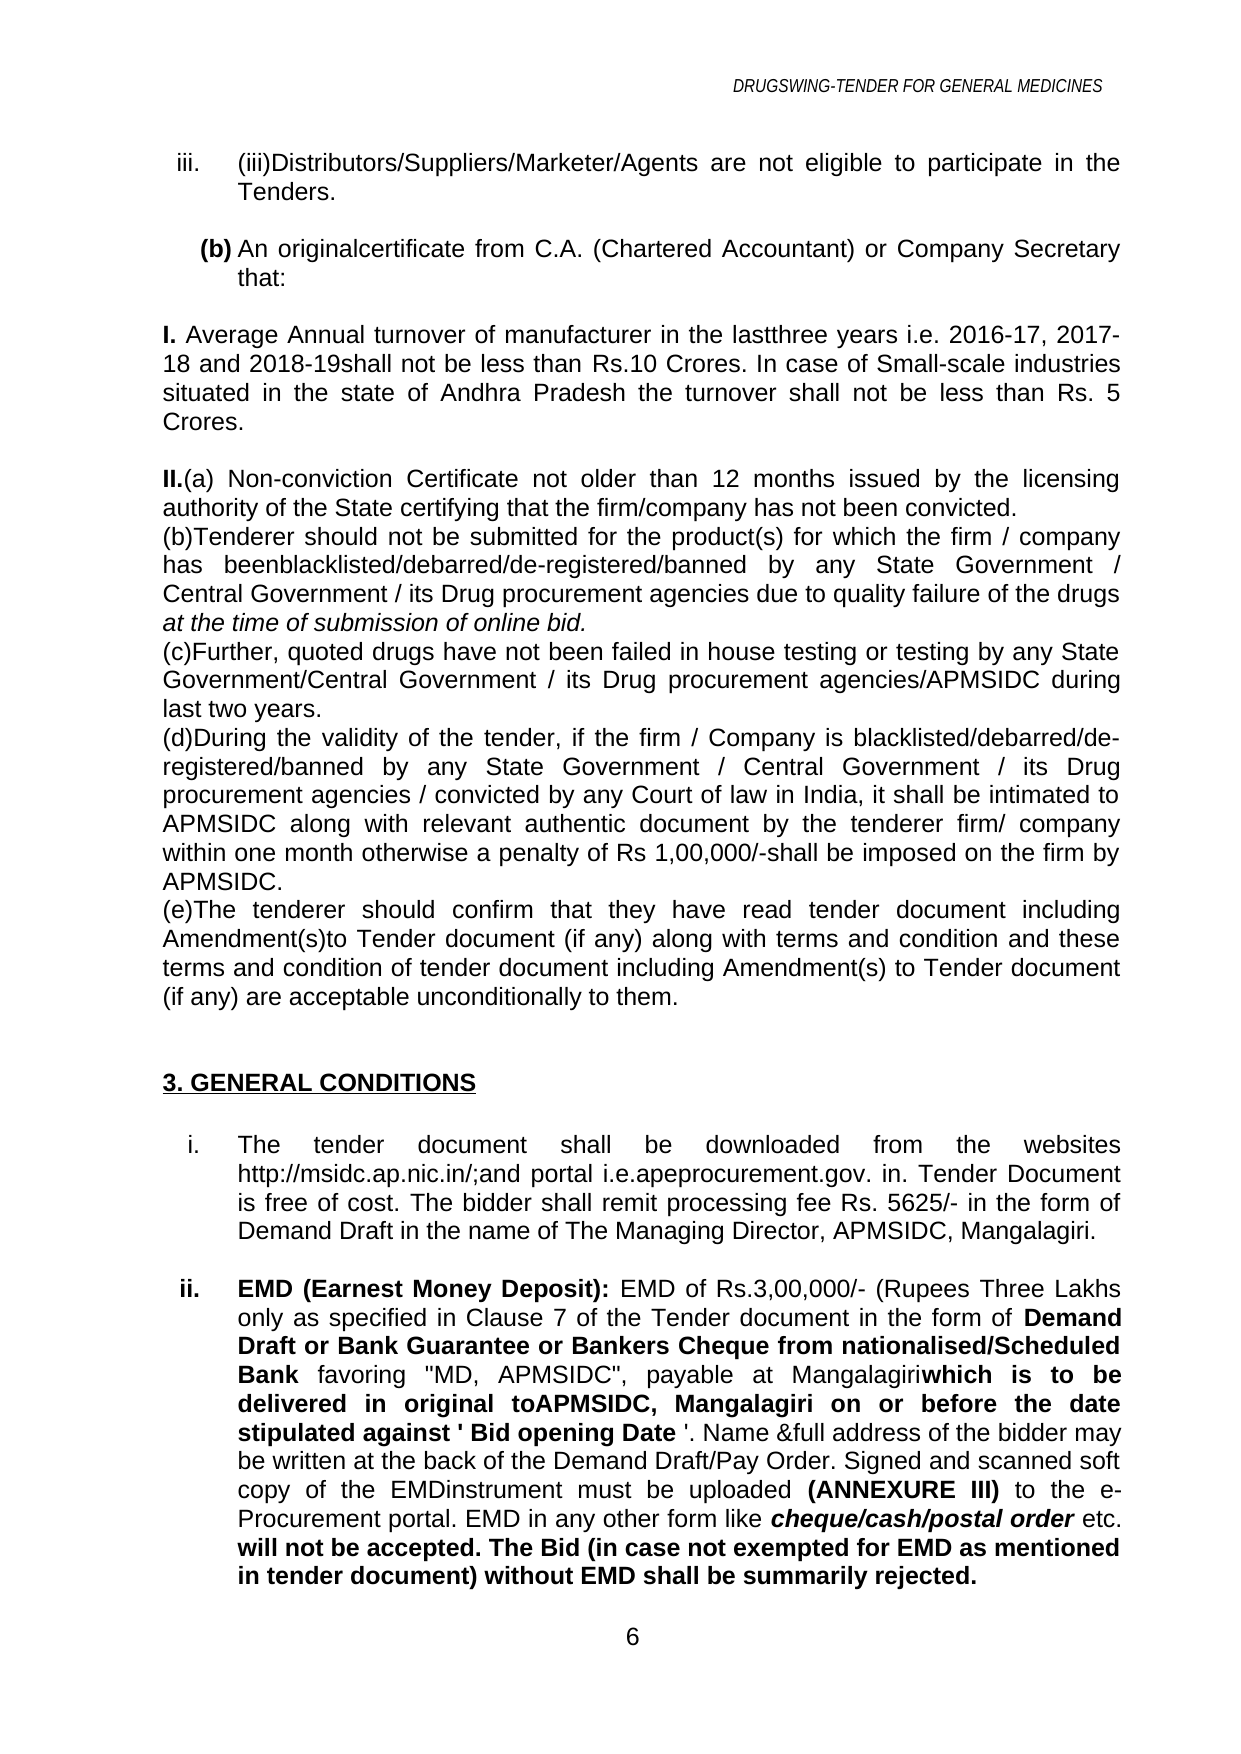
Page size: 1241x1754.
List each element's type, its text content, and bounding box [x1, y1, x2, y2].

text I. Average Annual turnover of manufacturer in the lastthree years i.e. 2016-17, 2017-18 and 2018-19shall not be less than Rs.10 Crores. In case of Small-scale industries situated in the state of Andhra Pradesh the turnover shall not be less than Rs. 5 Crores. [162, 320, 1122, 435]
list (iii)Distributors/Suppliers/Marketer/Agents are not eligible to participate in the Tenders. [200, 148, 1122, 205]
text (c)Further, quoted drugs have not been failed in house testing or testing by any State Government/Central Government / its Drug procurement agencies/APMSIDC during last two years. [162, 636, 1122, 723]
text (d)During the validity of the tender, if the firm / Company is blacklisted/debarred/de-registered/banned by any State Government / Central Government / its Drug procurement agencies / convicted by any Court of law in India, it shall be intimated to APMSIDC along with relevant authentic document by the tenderer firm/ company within one month otherwise a penalty of Rs 1,00,000/-shall be imposed on the firm by APMSIDC. [162, 723, 1122, 895]
list The tender document shall be downloaded from the websites http://msidc.ap.nic.in/;and portal i.e.apeprocurement.gov. in. Tender Document is free of cost. The bidder shall remit processing fee Rs. 5625/- in the form of Demand Draft in the name of The Managing Director, APMSIDC, Mangalagiri. [200, 1130, 1122, 1245]
subtitle 3. GENERAL CONDITIONS [162, 1068, 1122, 1097]
text (b)Tenderer should not be submitted for the product(s) for which the firm / company has beenblacklisted/debarred/de-registered/banned by any State Government / Central Government / its Drug procurement agencies due to quality failure of the drugs at the time of submission of online bid. [162, 521, 1122, 636]
text (e)The tenderer should confirm that they have read tender document including Amendment(s)to Tender document (if any) along with terms and condition and these terms and condition of tender document including Amendment(s) to Tender document (if any) are acceptable unconditionally to them. [162, 895, 1122, 1010]
list An originalcertificate from C.A. (Chartered Accountant) or Company Secretary that: [200, 234, 1122, 291]
text II.(a) Non-conviction Certificate not older than 12 months issued by the licensing authority of the State certifying that the firm/company has not been convicted. [162, 464, 1122, 521]
list EMD (Earnest Money Deposit): EMD of Rs.3,00,000/- (Rupees Three Lakhs only as specified in Clause 7 of the Tender document in the form of Demand Draft or Bank Guarantee or Bankers Cheque from nationalised/Scheduled Bank favoring "MD, APMSIDC", payable at Mangalagiriwhich is to be delivered in original toAPMSIDC, Mangalagiri on or before the date stipulated against ' Bid opening Date '. Name &full address of the bidder may be written at the back of the Demand Draft/Pay Order. Signed and scanned soft copy of the EMDinstrument must be uploaded (ANNEXURE III) to the e-Procurement portal. EMD in any other form like cheque/cash/postal order etc. will not be accepted. The Bid (in case not exempted for EMD as mentioned in tender document) without EMD shall be summarily rejected. [200, 1274, 1122, 1590]
